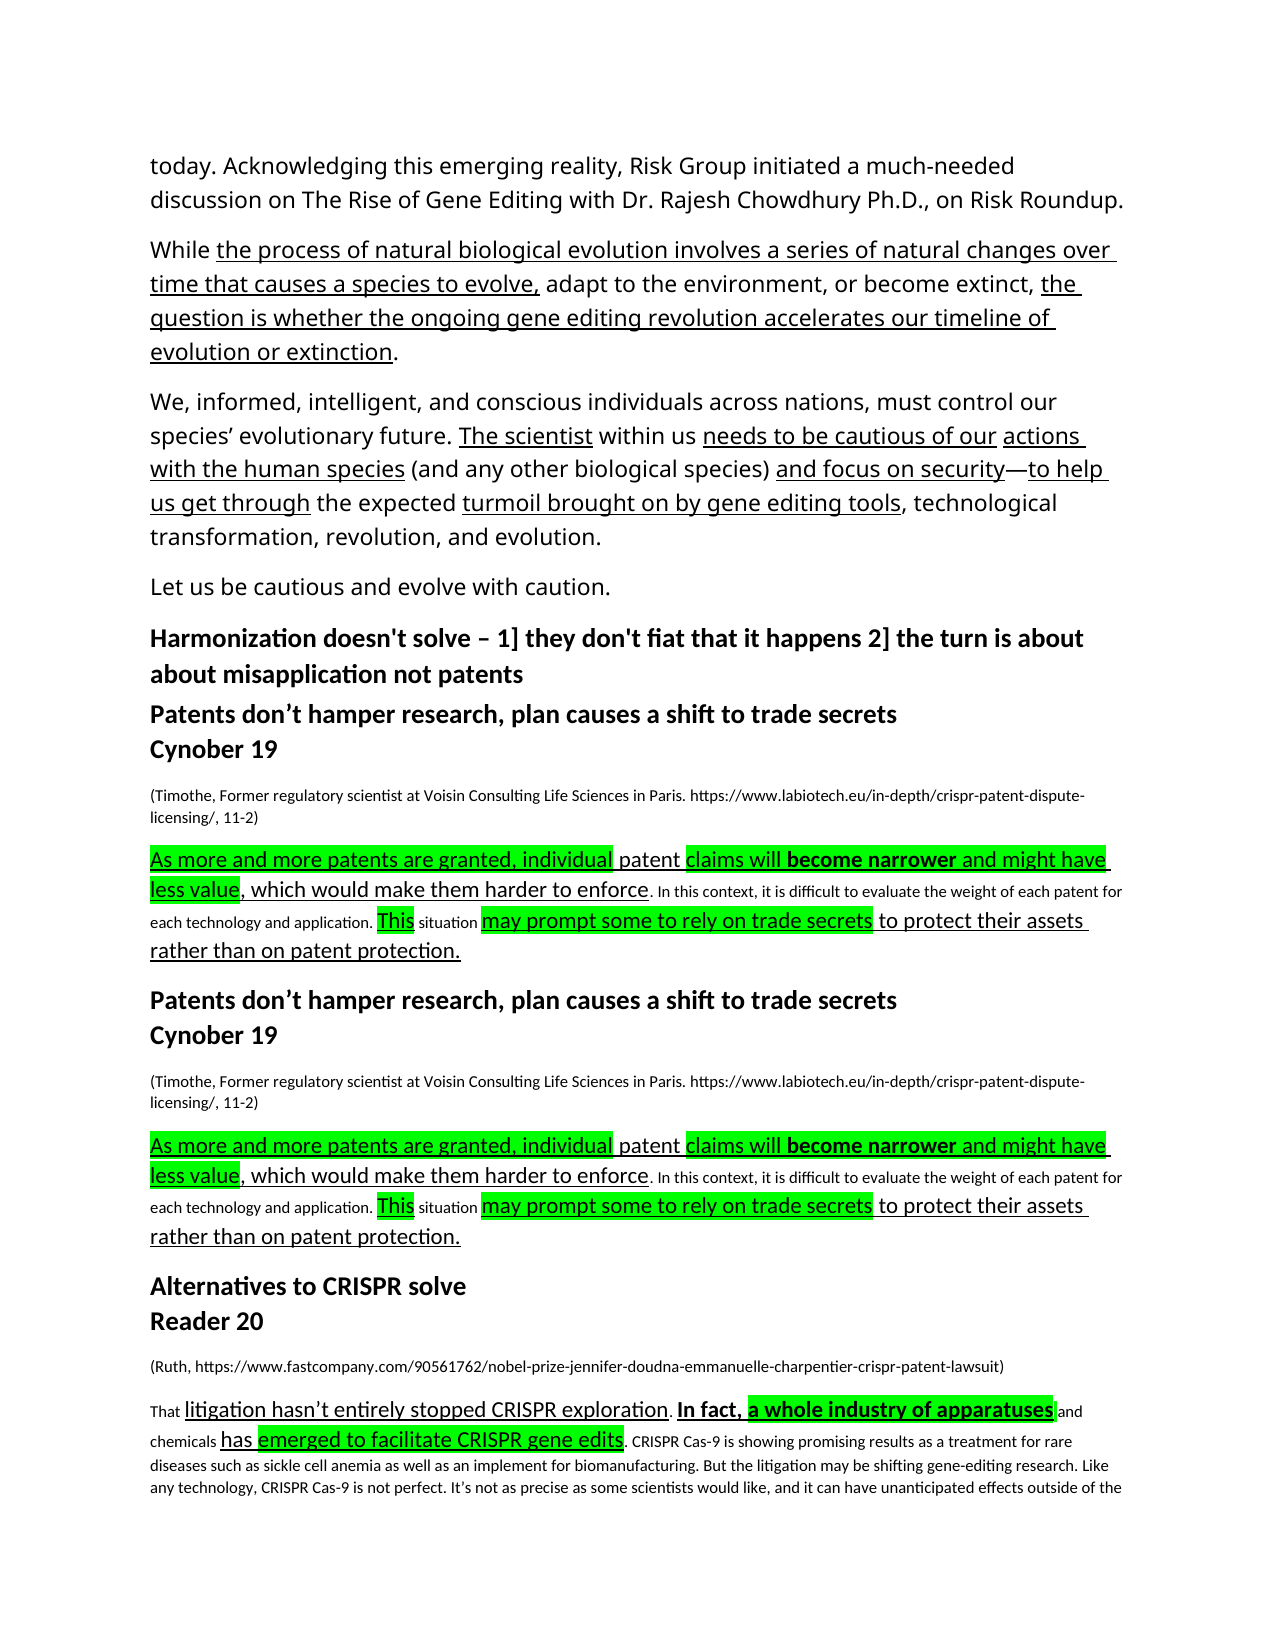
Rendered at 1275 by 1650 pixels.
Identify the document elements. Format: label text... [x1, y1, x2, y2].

text Patents don’t hamper research, plan causes a shift to trade secrets [150, 697, 1125, 730]
text (Timothe, Former regulatory scientist at Voisin Consulting Life Sciences in Paris. https://www.labiotech.eu/in-depth/crispr-patent-dispute-licensing/, 11-2) [150, 1071, 1125, 1113]
text Cynober 19 [150, 733, 1125, 766]
text While the process of natural biological evolution involves a series of natural changes over time that causes a species to evolve, adapt to the environment, or become extinct, the question is whether the ongoing gene editing revolution accelerates our timeline of evolution or extinction. [150, 234, 1125, 367]
text Reader 20 [150, 1304, 1125, 1337]
text Harmonization doesn't solve – 1] they don't fiat that it happens 2] the turn is about about misapplication not patents [150, 622, 1125, 690]
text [150, 1395, 1125, 1497]
text (Timothe, Former regulatory scientist at Voisin Consulting Life Sciences in Paris. https://www.labiotech.eu/in-depth/crispr-patent-dispute-licensing/, 11-2) [150, 785, 1125, 827]
text As more and more patents are granted, individual patent claims will become narrower and might have less value, which would make them harder to enforce. In this context, it is difficult to evaluate the weight of each patent for each technology and application. This situation may prompt some to rely on trade secrets to protect their assets rather than on patent protection. [150, 1131, 1125, 1250]
text Let us be cautious and evolve with caution. [150, 571, 1125, 602]
text Patents don’t hamper research, plan causes a shift to trade secrets [150, 983, 1125, 1016]
text (Ruth, https://www.fastcompany.com/90561762/nobel-prize-jennifer-doudna-emmanuelle-charpentier-crispr-patent-lawsuit) [150, 1357, 1125, 1377]
text We, informed, intelligent, and conscious individuals across nations, must control our species’ evolutionary future. The scientist within us needs to be cautious of our actions with the human species (and any other biological species) and focus on security—to help us get through the expected turmoil brought on by gene editing tools, technological transformation, revolution, and evolution. [150, 386, 1125, 552]
text Cynober 19 [150, 1018, 1125, 1052]
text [150, 150, 1125, 215]
text As more and more patents are granted, individual patent claims will become narrower and might have less value, which would make them harder to enforce. In this context, it is difficult to evaluate the weight of each patent for each technology and application. This situation may prompt some to rely on trade secrets to protect their assets rather than on patent protection. [150, 845, 1125, 964]
text Alternatives to CRISPR solve [150, 1269, 1125, 1302]
